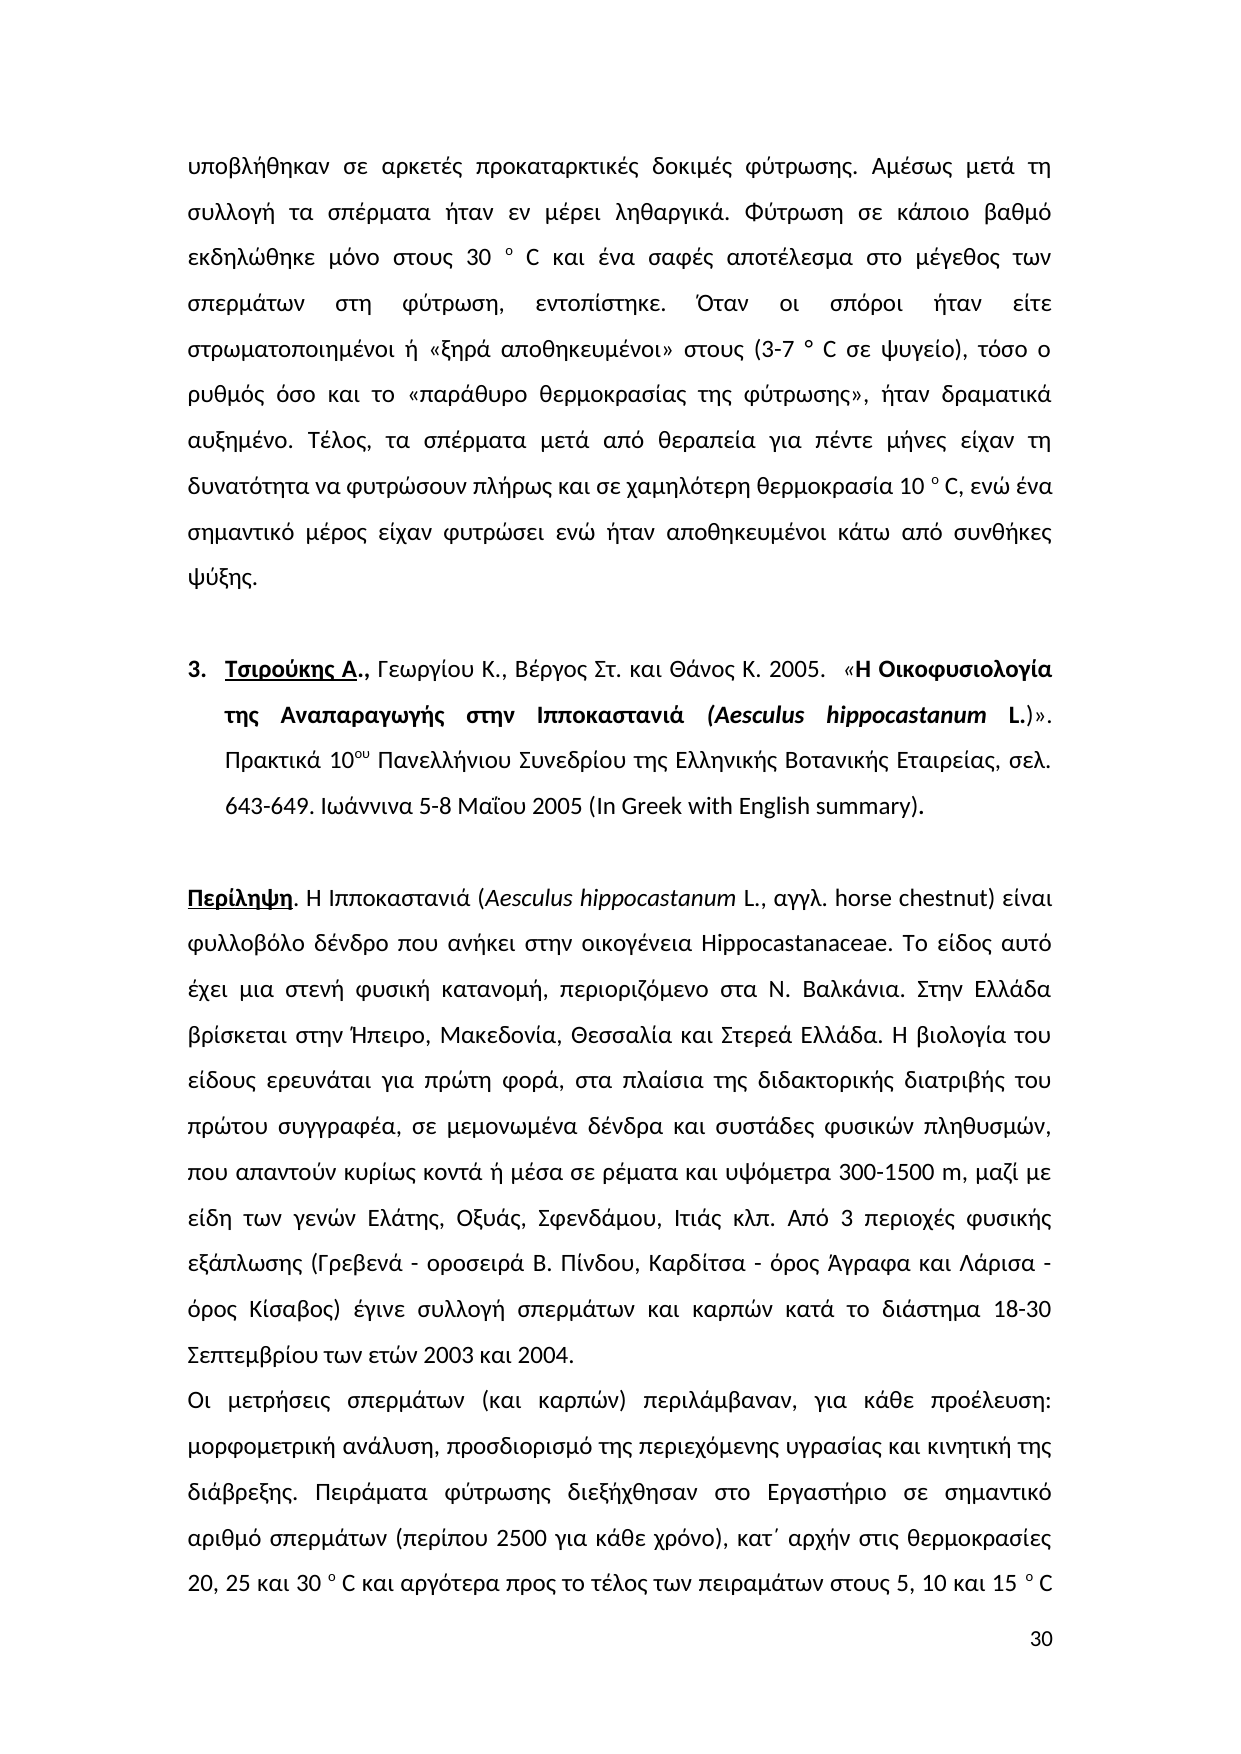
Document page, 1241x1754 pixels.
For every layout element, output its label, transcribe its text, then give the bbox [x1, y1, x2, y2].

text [187, 150, 1053, 592]
list Τσιρούκης Α., Γεωργίου Κ., Βέργος Στ. και Θάνος Κ. 2005. «Η Οικοφυσιολογία της Αναπαραγωγής στην Ιπποκαστανιά (Aesculus hippocastanum L.)». Πρακτικά 10ου Πανελλήνιου Συνεδρίου της Ελληνικής Βοτανικής Εταιρείας, σελ. 643-649. Ιωάννινα 5-8 Μαΐου 2005 (In Greek with English summary). [187, 653, 1053, 821]
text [187, 1385, 1053, 1598]
text Περίληψη. Η Ιπποκαστανιά (Αesculus hippocastanum L., αγγλ. horse chestnut) είναι φυλλοβόλο δένδρο που ανήκει στην οικογένεια Hippocastanaceae. Το είδος αυτό έχει μια στενή φυσική κατανομή, περιοριζόμενο στα Ν. Βαλκάνια. Στην Ελλάδα βρίσκεται στην Ήπειρο, Μακεδονία, Θεσσαλία και Στερεά Ελλάδα. Η βιολογία του είδους ερευνάται για πρώτη φορά, στα πλαίσια της διδακτορικής διατριβής του πρώτου συγγραφέα, σε μεμονωμένα δένδρα και συστάδες φυσικών πληθυσμών, που απαντούν κυρίως κοντά ή μέσα σε ρέματα και υψόμετρα 300-1500 m, μαζί με είδη των γενών Ελάτης, Oξυάς, Σφενδάμου, Ιτιάς κλπ. Από 3 περιοχές φυσικής εξάπλωσης (Γρεβενά - οροσειρά Β. Πίνδου, Καρδίτσα - όρος Άγραφα και Λάρισα - όρος Κίσαβος) έγινε συλλογή σπερμάτων και καρπών κατά το διάστημα 18-30 Σεπτεμβρίου των ετών 2003 και 2004. [187, 882, 1053, 1369]
